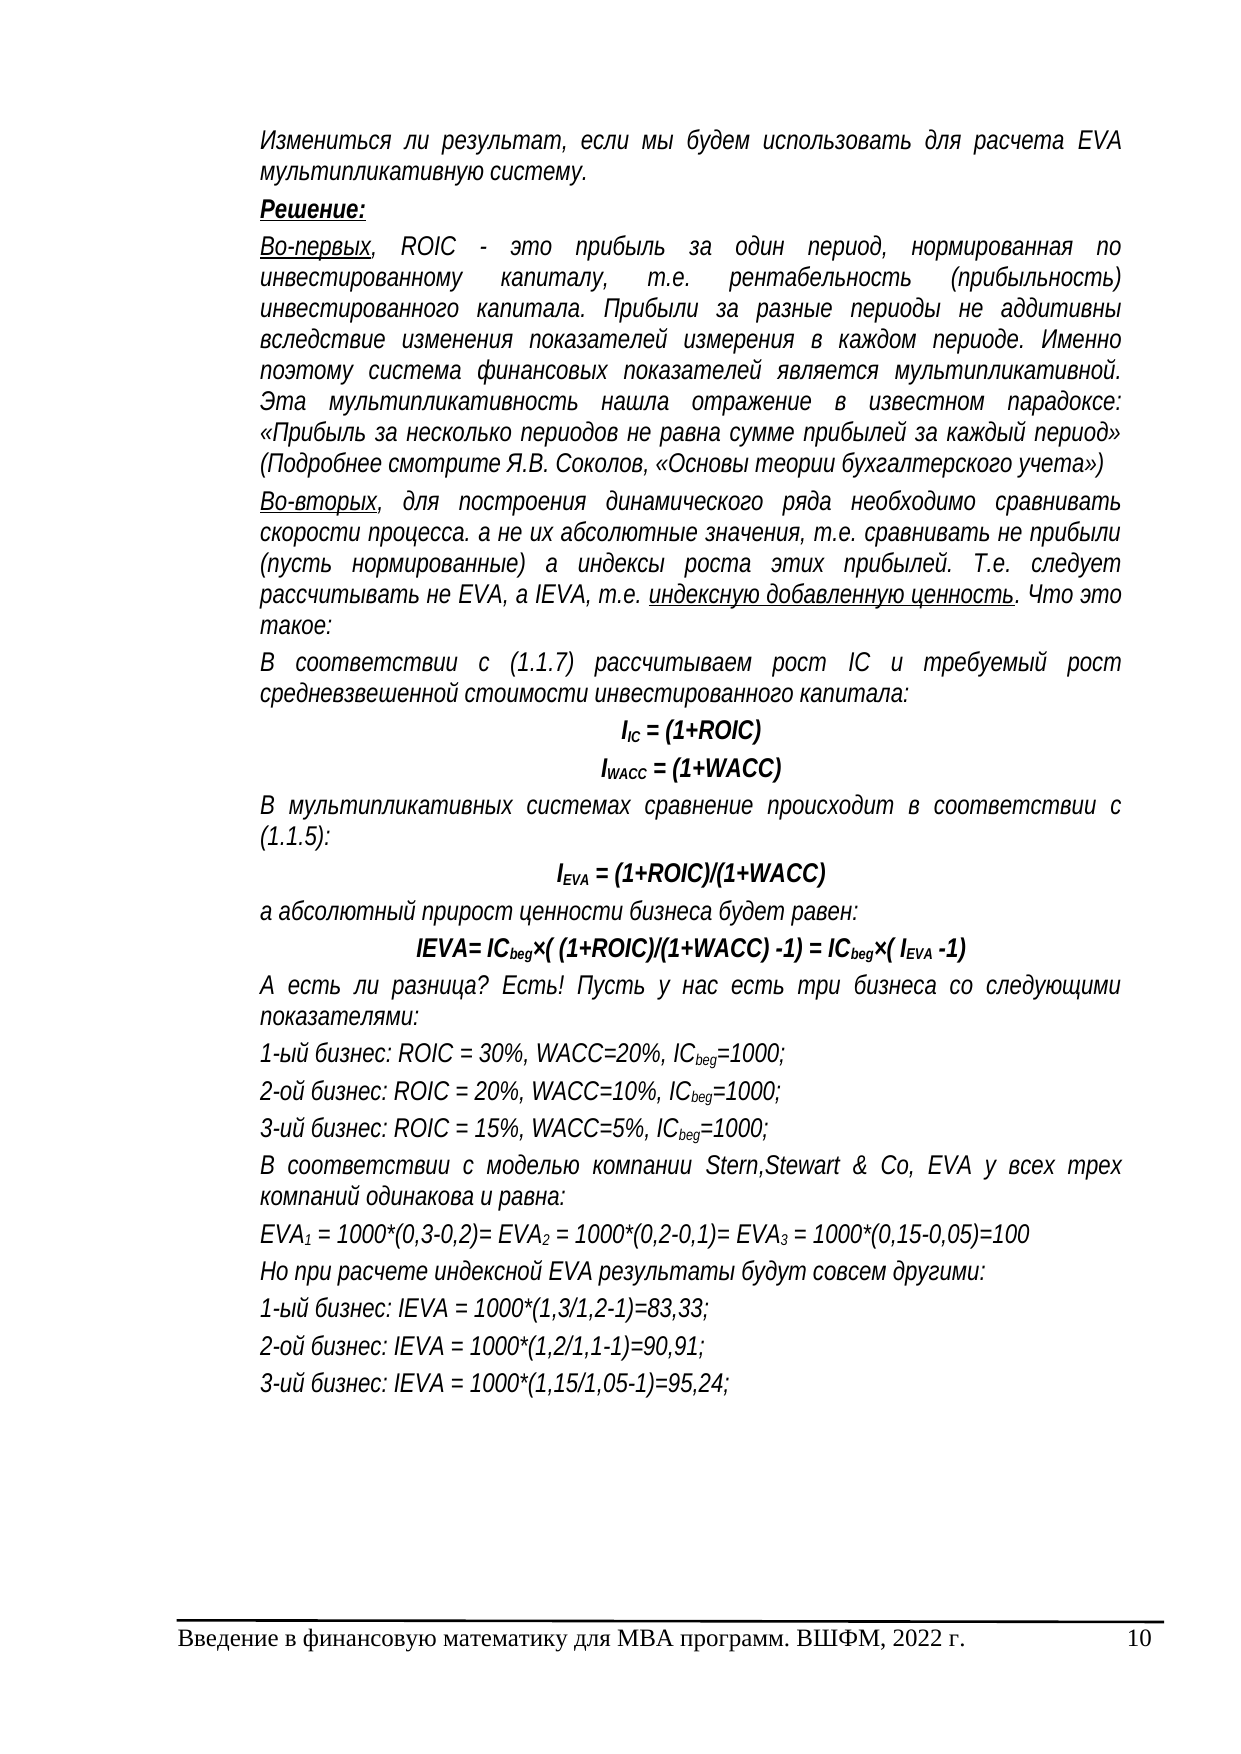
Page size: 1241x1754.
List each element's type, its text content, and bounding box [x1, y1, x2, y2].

text 3-ий бизнес: ROIC = 15%, WACC=5%, ICbeg=1000; [260, 1112, 1122, 1143]
text В соответствии с (1.1.7) рассчитываем рост IC и требуемый рост средневзвешенной стоимости инвестированного капитала: [260, 646, 1122, 708]
text EVA1 = 1000*(0,3-0,2)= EVA2 = 1000*(0,2-0,1)= EVA3 = 1000*(0,15-0,05)=100 [260, 1218, 1122, 1249]
text Измениться ли результат, если мы будем использовать для расчета EVA мультипликативную систему. [260, 124, 1122, 186]
text 1-ый бизнес: ROIC = 30%, WACC=20%, ICbeg=1000; [260, 1037, 1122, 1068]
text IWACC = (1+WACC) [260, 752, 1122, 783]
text 2-ой бизнес: ROIC = 20%, WACC=10%, ICbeg=1000; [260, 1075, 1122, 1106]
text а абсолютный прирост ценности бизнеса будет равен: [260, 894, 1122, 926]
text Но при расчете индексной EVA результаты будут совсем другими: [260, 1255, 1122, 1286]
text IEVA= ICbeg×( (1+ROIC)/(1+WACC) -1) = ICbeg×( IEVA -1) [260, 932, 1122, 963]
text IEVA = (1+ROIC)/(1+WACC) [260, 857, 1122, 888]
text Во-вторых, для построения динамического ряда необходимо сравнивать скорости процесса. а не их абсолютные значения, т.е. сравнивать не прибыли (пусть нормированные) а индексы роста этих прибылей. Т.е. следует рассчитывать не EVA, а IEVA, т.е. индексную добавленную ценность. Что это такое: [260, 484, 1122, 640]
text 3-ий бизнес: IEVA = 1000*(1,15/1,05-1)=95,24; [260, 1367, 1122, 1398]
text 1-ый бизнес: IEVA = 1000*(1,3/1,2-1)=83,33; [260, 1292, 1122, 1323]
text IIC = (1+ROIC) [260, 714, 1122, 745]
text 2-ой бизнес: IEVA = 1000*(1,2/1,1-1)=90,91; [260, 1329, 1122, 1361]
text В мультипликативных системах сравнение происходит в соответствии с (1.1.5): [260, 789, 1122, 851]
text Во-первых, ROIC - это прибыль за один период, нормированная по инвестированному капиталу, т.е. рентабельность (прибыльность) инвестированного капитала. Прибыли за разные периоды не аддитивны вследствие изменения показателей измерения в каждом периоде. Именно поэтому система финансовых показателей является мультипликативной. Эта мультипликативность нашла отражение в известном парадоксе: «Прибыль за несколько периодов не равна сумме прибылей за каждый период» (Подробнее смотрите Я.В. Соколов, «Основы теории бухгалтерского учета») [260, 230, 1122, 478]
text А есть ли разница? Есть! Пусть у нас есть три бизнеса со следующими показателями: [260, 969, 1122, 1031]
text В соответствии с моделью компании Stern,Stewart & Co, EVA у всех трех компаний одинакова и равна: [260, 1149, 1122, 1211]
text Решение: [260, 193, 1122, 224]
